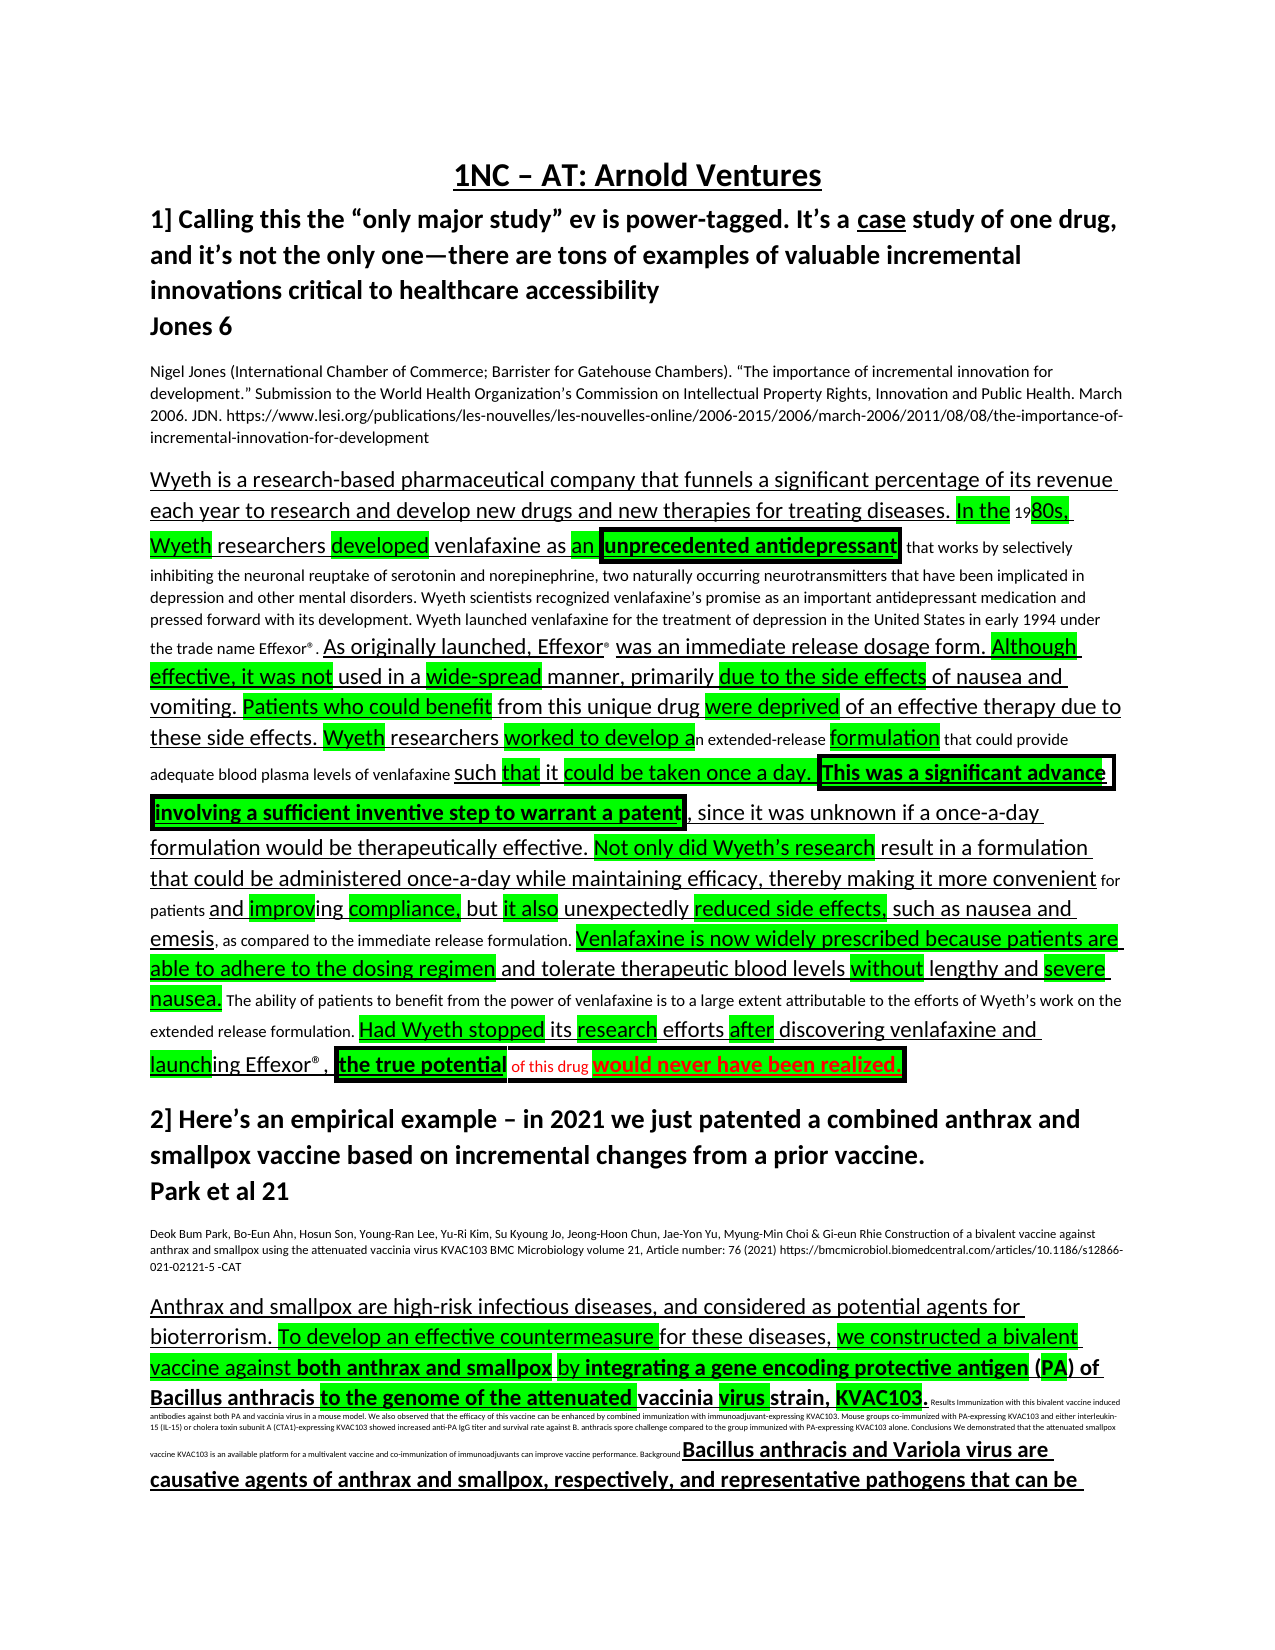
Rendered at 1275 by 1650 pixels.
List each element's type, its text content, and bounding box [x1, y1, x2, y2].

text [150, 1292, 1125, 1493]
subtitle 1NC – AT: Arnold Ventures [150, 154, 1125, 195]
text Wyeth is a research-based pharmaceutical company that funnels a significant percentage of its revenue each year to research and develop new drugs and new therapies for treating diseases. In the 1980s, Wyeth researchers developed venlafaxine as an unprecedented antidepressant that works by selectively inhibiting the neuronal reuptake of serotonin and norepinephrine, two naturally occurring neurotransmitters that have been implicated in depression and other mental disorders. Wyeth scientists recognized venlafaxine’s promise as an important antidepressant medication and pressed forward with its development. Wyeth launched venlafaxine for the treatment of depression in the United States in early 1994 under the trade name Effexor®. As originally launched, Effexor® was an immediate release dosage form. Although effective, it was not used in a wide-spread manner, primarily due to the side effects of nausea and vomiting. Patients who could benefit from this unique drug were deprived of an effective therapy due to these side effects. Wyeth researchers worked to develop an extended-release formulation that could provide adequate blood plasma levels of venlafaxine such that it could be taken once a day. This was a significant advance involving a sufficient inventive step to warrant a patent, since it was unknown if a once-a-day formulation would be therapeutically effective. Not only did Wyeth’s research result in a formulation that could be administered once-a-day while maintaining efficacy, thereby making it more convenient for patients and improving compliance, but it also unexpectedly reduced side effects, such as nausea and emesis, as compared to the immediate release formulation. Venlafaxine is now widely prescribed because patients are able to adhere to the dosing regimen and tolerate therapeutic blood levels without lengthy and severe nausea. The ability of patients to benefit from the power of venlafaxine is to a large extent attributable to the efforts of Wyeth’s work on the extended release formulation. Had Wyeth stopped its research efforts after discovering venlafaxine and launching Effexor®, the true potential of this drug would never have been realized. [150, 466, 1125, 1083]
text Nigel Jones (International Chamber of Commerce; Barrister for Gatehouse Chambers). “The importance of incremental innovation for development.” Submission to the World Health Organization’s Commission on Intellectual Property Rights, Innovation and Public Health. March 2006. JDN. https://www.lesi.org/publications/les-nouvelles/les-nouvelles-online/2006-2015/2006/march-2006/2011/08/08/the-importance-of-incremental-innovation-for-development [150, 361, 1125, 447]
text Deok Bum Park, Bo-Eun Ahn, Hosun Son, Young-Ran Lee, Yu-Ri Kim, Su Kyoung Jo, Jeong-Hoon Chun, Jae-Yon Yu, Myung-Min Choi & Gi-eun Rhie Construction of a bivalent vaccine against anthrax and smallpox using the attenuated vaccinia virus KVAC103 BMC Microbiology volume 21, Article number: 76 (2021) https://bmcmicrobiol.biomedcentral.com/articles/10.1186/s12866-021-02121-5 -CAT [150, 1226, 1125, 1274]
subtitle 2] Here’s an empirical example – in 2021 we just patented a combined anthrax and smallpox vaccine based on incremental changes from a prior vaccine. [150, 1103, 1125, 1171]
text Jones 6 [150, 309, 1125, 342]
subtitle 1] Calling this the “only major study” ev is power-tagged. It’s a case study of one drug, and it’s not the only one—there are tons of examples of valuable incremental innovations critical to healthcare accessibility [150, 202, 1125, 307]
text Park et al 21 [150, 1174, 1125, 1207]
